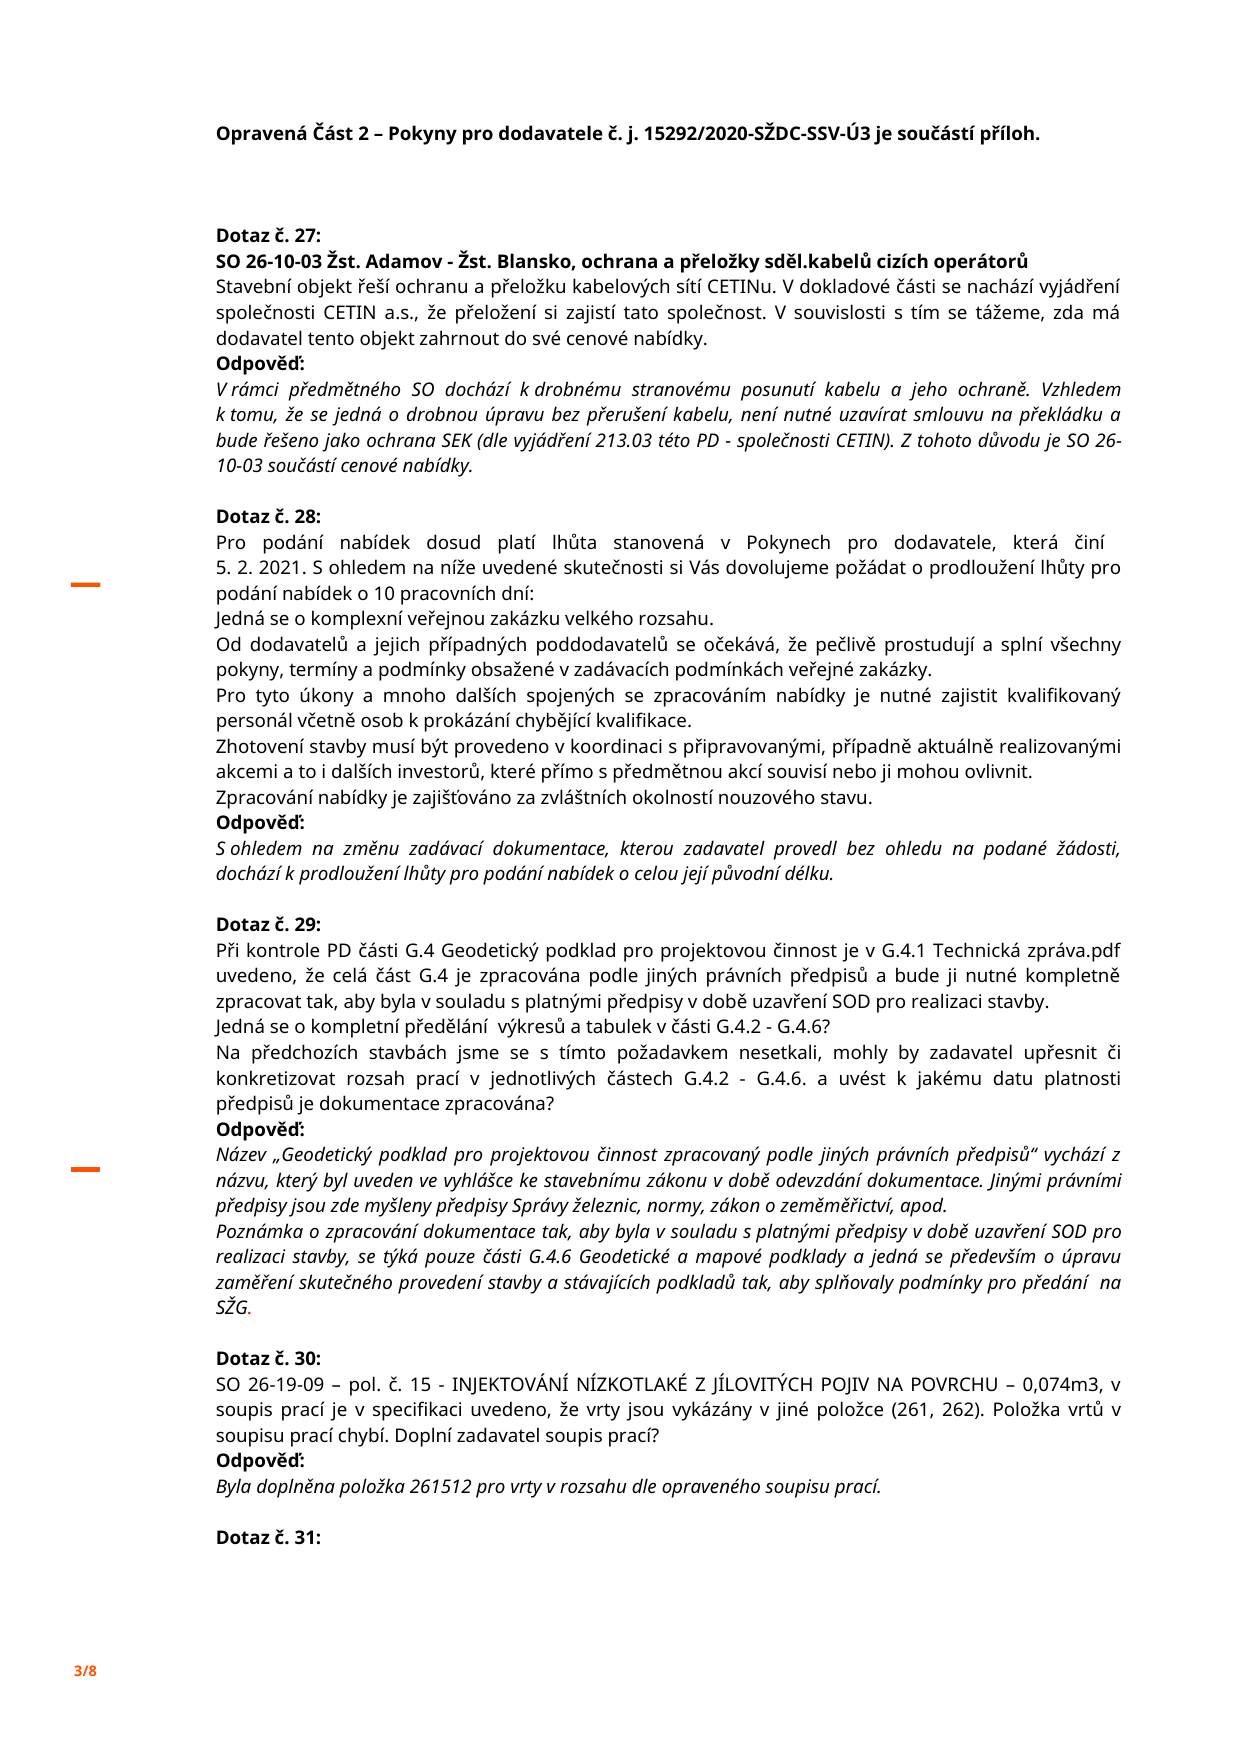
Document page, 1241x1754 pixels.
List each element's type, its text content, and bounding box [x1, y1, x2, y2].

text Na předchozích stavbách jsme se s tímto požadavkem nesetkali, mohly by zadavatel upřesnit či konkretizovat rozsah prací v jednotlivých částech G.4.2 - G.4.6. a uvést k jakému datu platnosti předpisů je dokumentace zpracována? [216, 1039, 1122, 1116]
text Při kontrole PD části G.4 Geodetický podklad pro projektovou činnost je v G.4.1 Technická zpráva.pdf uvedeno, že celá část G.4 je zpracována podle jiných právních předpisů a bude ji nutné kompletně zpracovat tak, aby byla v souladu s platnými předpisy v době uzavření SOD pro realizaci stavby. [216, 937, 1122, 1014]
text Od dodavatelů a jejich případných poddodavatelů se očekává, že pečlivě prostudují a splní všechny pokyny, termíny a podmínky obsažené v zadávacích podmínkách veřejné zakázky. [216, 631, 1122, 682]
text Dotaz č. 27: [216, 223, 1122, 248]
text Odpověď: [216, 350, 1122, 376]
text Poznámka o zpracování dokumentace tak, aby byla v souladu s platnými předpisy v době uzavření SOD pro realizaci stavby, se týká pouze části G.4.6 Geodetické a mapové podklady a jedná se především o úpravu zaměření skutečného provedení stavby a stávajících podkladů tak, aby splňovaly podmínky pro předání na SŽG. [216, 1218, 1122, 1320]
text Pro podání nabídek dosud platí lhůta stanovená v Pokynech pro dodavatele, která činí 5. 2. 2021. S ohledem na níže uvedené skutečnosti si Vás dovolujeme požádat o prodloužení lhůty pro podání nabídek o 10 pracovních dní: [216, 529, 1122, 606]
text Dotaz č. 31: [216, 1524, 1122, 1550]
text V rámci předmětného SO dochází k drobnému stranovému posunutí kabelu a jeho ochraně. Vzhledem k tomu, že se jedná o drobnou úpravu bez přerušení kabelu, není nutné uzavírat smlouvu na překládku a bude řešeno jako ochrana SEK (dle vyjádření 213.03 této PD - společnosti CETIN). Z tohoto důvodu je SO 26-10-03 součástí cenové nabídky. [216, 376, 1122, 478]
text SO 26-19-09 – pol. č. 15 - INJEKTOVÁNÍ NÍZKOTLAKÉ Z JÍLOVITÝCH POJIV NA POVRCHU – 0,074m3, v soupis prací je v specifikaci uvedeno, že vrty jsou vykázány v jiné položce (261, 262). Položka vrtů v soupisu prací chybí. Doplní zadavatel soupis prací? [216, 1371, 1122, 1448]
text S ohledem na změnu zadávací dokumentace, kterou zadavatel provedl bez ohledu na podané žádosti, dochází k prodloužení lhůty pro podání nabídek o celou její původní délku. [216, 835, 1122, 886]
text Dotaz č. 30: [216, 1346, 1122, 1371]
text Dotaz č. 28: [216, 503, 1122, 529]
text Dotaz č. 29: [216, 912, 1122, 937]
text Jedná se o komplexní veřejnou zakázku velkého rozsahu. [216, 606, 1122, 631]
text Byla doplněna položka 261512 pro vrty v rozsahu dle opraveného soupisu prací. [216, 1473, 1122, 1499]
text Stavební objekt řeší ochranu a přeložku kabelových sítí CETINu. V dokladové části se nachází vyjádření společnosti CETIN a.s., že přeložení si zajistí tato společnost. V souvislosti s tím se tážeme, zda má dodavatel tento objekt zahrnout do své cenové nabídky. [216, 274, 1122, 350]
text Název „Geodetický podklad pro projektovou činnost zpracovaný podle jiných právních předpisů“ vychází z názvu, který byl uveden ve vyhlášce ke stavebnímu zákonu v době odevzdání dokumentace. Jinými právními předpisy jsou zde myšleny předpisy Správy železnic, normy, zákon o zeměměřictví, apod. [216, 1141, 1122, 1218]
text Pro tyto úkony a mnoho dalších spojených se zpracováním nabídky je nutné zajistit kvalifikovaný personál včetně osob k prokázání chybějící kvalifikace. [216, 682, 1122, 733]
text Zhotovení stavby musí být provedeno v koordinaci s připravovanými, případně aktuálně realizovanými akcemi a to i dalších investorů, které přímo s předmětnou akcí souvisí nebo ji mohou ovlivnit. [216, 733, 1122, 784]
text Jedná se o kompletní předělání výkresů a tabulek v části G.4.2 - G.4.6? [216, 1014, 1122, 1039]
text Odpověď: [216, 1448, 1122, 1473]
text SO 26-10-03 Žst. Adamov - Žst. Blansko, ochrana a přeložky sděl.kabelů cizích operátorů [216, 248, 1122, 274]
text Opravená Část 2 – Pokyny pro dodavatele č. j. 15292/2020-SŽDC-SSV-Ú3 je součástí příloh. [216, 121, 1122, 146]
text Odpověď: [216, 810, 1122, 835]
text Zpracování nabídky je zajišťováno za zvláštních okolností nouzového stavu. [216, 784, 1122, 810]
text Odpověď: [216, 1116, 1122, 1141]
